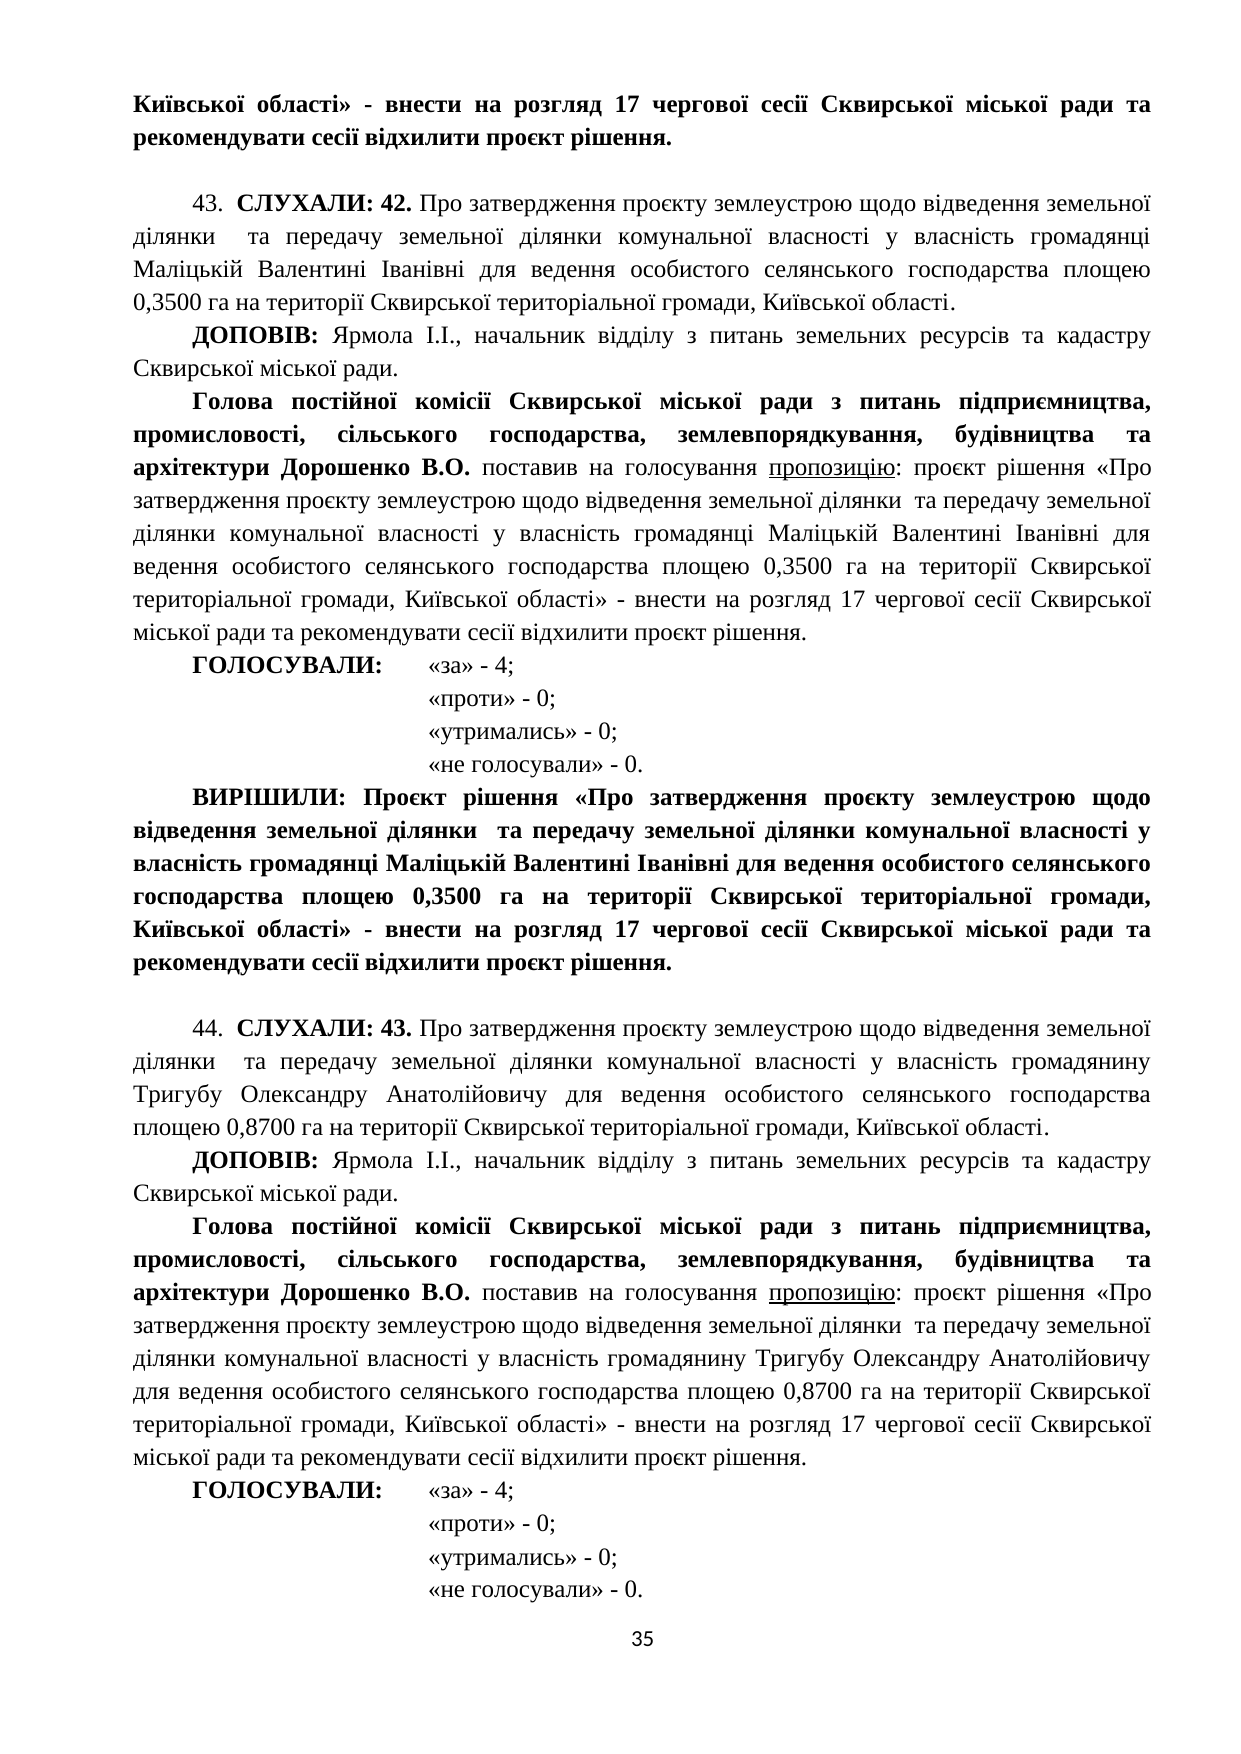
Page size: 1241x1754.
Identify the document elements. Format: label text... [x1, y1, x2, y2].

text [133, 89, 1152, 150]
text «проти» - 0; [133, 683, 1152, 712]
text ДОПОВІВ: Ярмола І.І., начальник відділу з питань земельних ресурсів та кадастру Сквирської міської ради. [133, 320, 1152, 382]
text ГОЛОСУВАЛИ: «за» - 4; [133, 650, 1152, 679]
text ДОПОВІВ: Ярмола І.І., начальник відділу з питань земельних ресурсів та кадастру Сквирської міської ради. [133, 1145, 1152, 1207]
text «утримались» - 0; [133, 716, 1152, 745]
list СЛУХАЛИ: 42. Про затвердження проєкту землеустрою щодо відведення земельної ділянки та передачу земельної ділянки комунальної власності у власність громадянці Маліцькій Валентині Іванівні для ведення особистого селянського господарства площею 0,3500 га на території Сквирської територіальної громади, Київської області. [133, 188, 1152, 316]
text ГОЛОСУВАЛИ: «за» - 4; [133, 1476, 1152, 1504]
text Голова постійної комісії Сквирської міської ради з питань підприємництва, промисловості, сільського господарства, землевпорядкування, будівництва та архітектури Дорошенко В.О. поставив на голосування пропозицію: проєкт рішення «Про затвердження проєкту землеустрою щодо відведення земельної ділянки та передачу земельної ділянки комунальної власності у власність громадянці Маліцькій Валентині Іванівні для ведення особистого селянського господарства площею 0,3500 га на території Сквирської територіальної громади, Київської області» - внести на розгляд 17 чергової сесії Сквирської міської ради та рекомендувати сесії відхилити проєкт рішення. [133, 386, 1152, 646]
text ВИРІШИЛИ: Проєкт рішення «Про затвердження проєкту землеустрою щодо відведення земельної ділянки та передачу земельної ділянки комунальної власності у власність громадянці Маліцькій Валентині Іванівні для ведення особистого селянського господарства площею 0,3500 га на території Сквирської територіальної громади, Київської області» - внести на розгляд 17 чергової сесії Сквирської міської ради та рекомендувати сесії відхилити проєкт рішення. [133, 782, 1152, 976]
text «не голосували» - 0. [133, 749, 1152, 778]
text «утримались» - 0; [133, 1542, 1152, 1570]
list СЛУХАЛИ: 43. Про затвердження проєкту землеустрою щодо відведення земельної ділянки та передачу земельної ділянки комунальної власності у власність громадянину Тригубу Олександру Анатолійовичу для ведення особистого селянського господарства площею 0,8700 га на території Сквирської територіальної громади, Київської області. [133, 1013, 1152, 1141]
text «проти» - 0; [133, 1508, 1152, 1537]
text Голова постійної комісії Сквирської міської ради з питань підприємництва, промисловості, сільського господарства, землевпорядкування, будівництва та архітектури Дорошенко В.О. поставив на голосування пропозицію: проєкт рішення «Про затвердження проєкту землеустрою щодо відведення земельної ділянки та передачу земельної ділянки комунальної власності у власність громадянину Тригубу Олександру Анатолійовичу для ведення особистого селянського господарства площею 0,8700 га на території Сквирської територіальної громади, Київської області» - внести на розгляд 17 чергової сесії Сквирської міської ради та рекомендувати сесії відхилити проєкт рішення. [133, 1211, 1152, 1471]
text «не голосували» - 0. [133, 1574, 1152, 1603]
